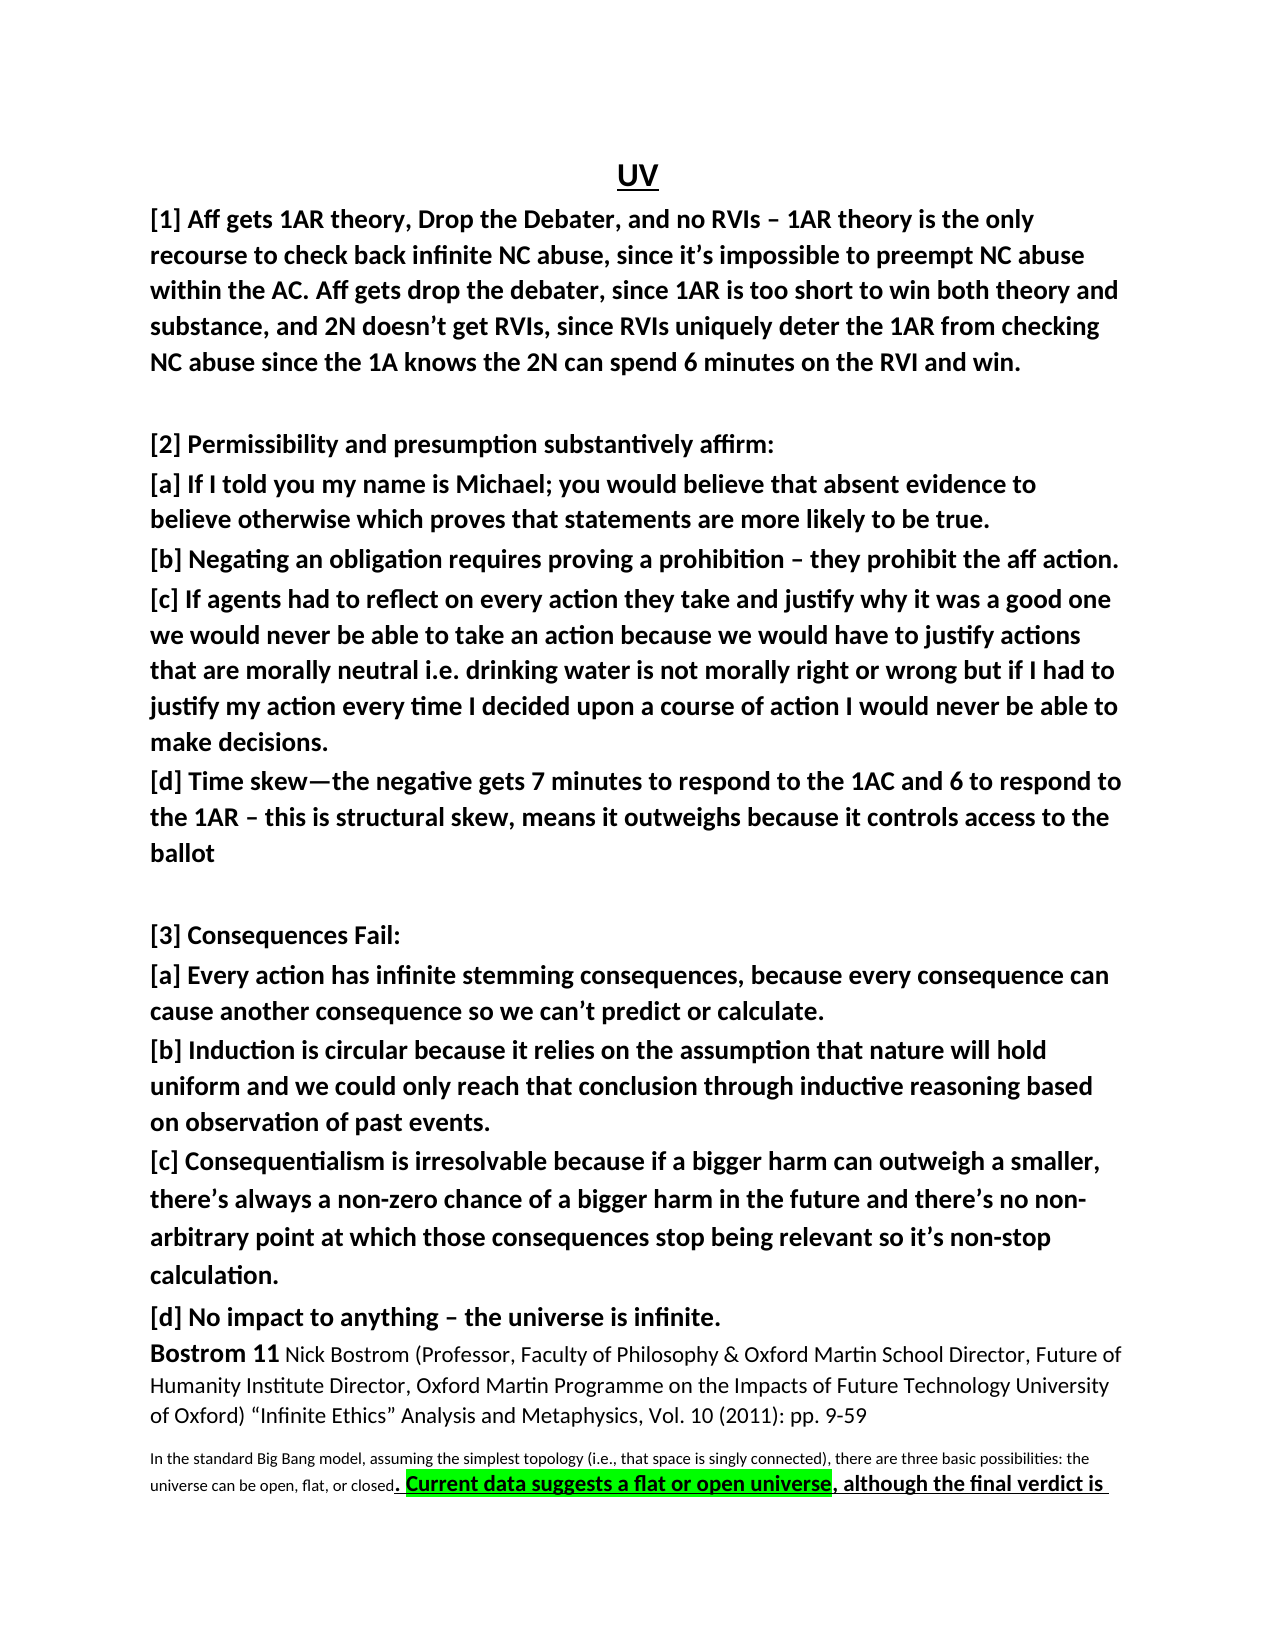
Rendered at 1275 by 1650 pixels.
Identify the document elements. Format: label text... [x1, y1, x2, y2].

subtitle [c] If agents had to reflect on every action they take and justify why it was a good one we would never be able to take an action because we would have to justify actions that are morally neutral i.e. drinking water is not morally right or wrong but if I had to justify my action every time I decided upon a course of action I would never be able to make decisions. [150, 582, 1125, 758]
subtitle [d] No impact to anything – the universe is infinite. [150, 1300, 1125, 1333]
subtitle [a] Every action has infinite stemming consequences, because every consequence can cause another consequence so we can’t predict or calculate. [150, 958, 1125, 1027]
subtitle [1] Aff gets 1AR theory, Drop the Debater, and no RVIs – 1AR theory is the only recourse to check back infinite NC abuse, since it’s impossible to preempt NC abuse within the AC. Aff gets drop the debater, since 1AR is too short to win both theory and substance, and 2N doesn’t get RVIs, since RVIs uniquely deter the 1AR from checking NC abuse since the 1A knows the 2N can spend 6 minutes on the RVI and win. [150, 202, 1125, 378]
text Bostrom 11 Nick Bostrom (Professor, Faculty of Philosophy & Oxford Martin School Director, Future of Humanity Institute Director, Oxford Martin Programme on the Impacts of Future Technology University of Oxford) “Infinite Ethics” Analysis and Metaphysics, Vol. 10 (2011): pp. 9-59 [150, 1336, 1125, 1429]
subtitle UV [150, 154, 1125, 195]
subtitle [c] Consequentialism is irresolvable because if a bigger harm can outweigh a smaller, there’s always a non-zero chance of a bigger harm in the future and there’s no non-arbitrary point at which those consequences stop being relevant so it’s non-stop calculation. [150, 1144, 1125, 1291]
subtitle [b] Induction is circular because it relies on the assumption that nature will hold uniform and we could only reach that conclusion through inductive reasoning based on observation of past events. [150, 1033, 1125, 1138]
subtitle [b] Negating an obligation requires proving a prohibition – they prohibit the aff action. [150, 542, 1125, 576]
subtitle [3] Consequences Fail: [150, 918, 1125, 951]
subtitle [d] Time skew—the negative gets 7 minutes to respond to the 1AC and 6 to respond to the 1AR – this is structural skew, means it outweighs because it controls access to the ballot [150, 764, 1125, 869]
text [150, 1448, 1125, 1497]
subtitle [2] Permissibility and presumption substantively affirm: [150, 427, 1125, 460]
subtitle [a] If I told you my name is Michael; you would believe that absent evidence to believe otherwise which proves that statements are more likely to be true. [150, 467, 1125, 536]
